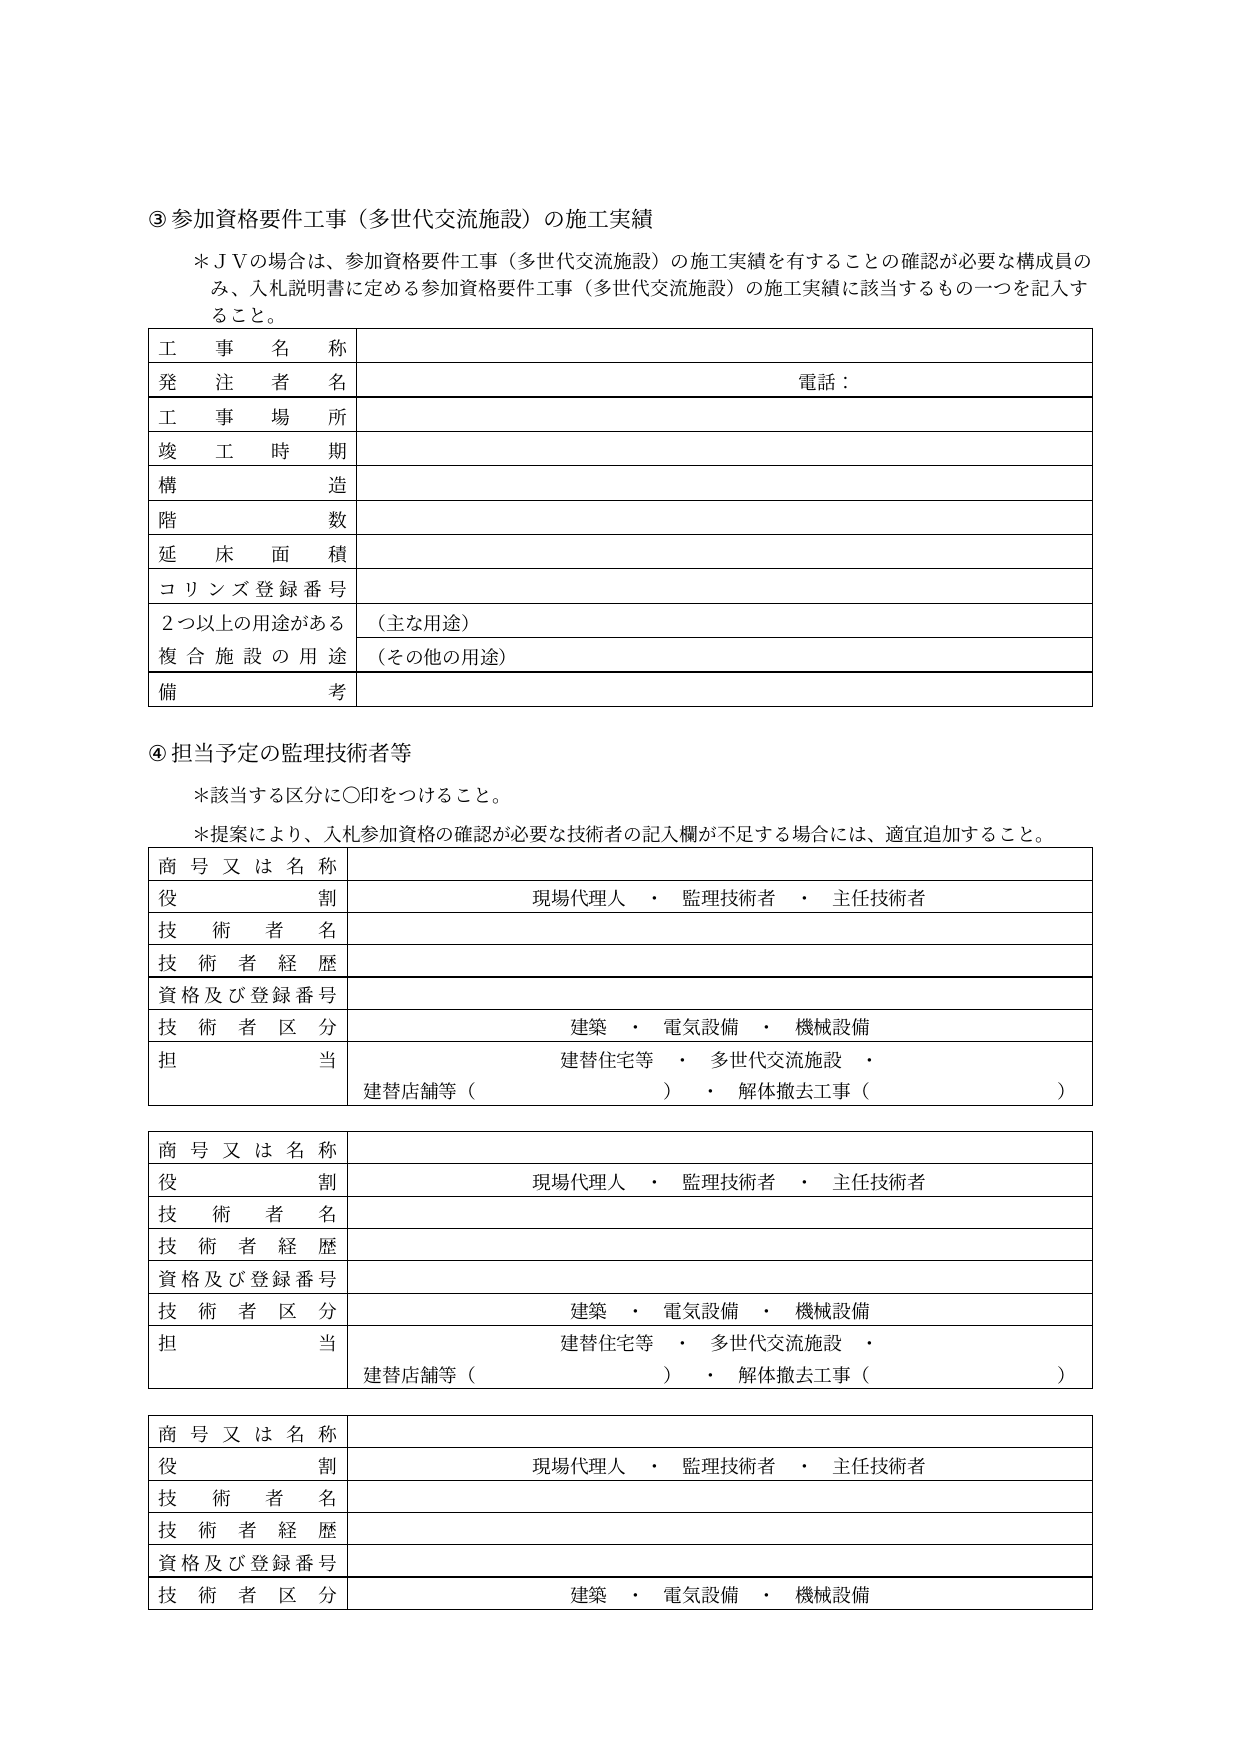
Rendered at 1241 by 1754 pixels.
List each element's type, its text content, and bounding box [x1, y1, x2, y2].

table_cell [348, 1513, 1092, 1544]
table_header [348, 848, 1092, 879]
table_cell 技術者名 [149, 1197, 347, 1228]
table_cell （その他の用途） [357, 638, 1092, 671]
table_cell [357, 673, 1092, 706]
table_cell 技術者区分 [149, 1578, 347, 1609]
text ＊該当する区分に〇印をつけること。 [192, 781, 1092, 808]
table_cell [357, 466, 1092, 499]
table_cell [348, 978, 1092, 1009]
table_cell 技術者名 [149, 1481, 347, 1512]
table_cell [357, 501, 1092, 534]
table_cell [348, 1197, 1092, 1228]
table_cell [348, 1545, 1092, 1576]
table_cell 建築 ・ 電気設備 ・ 機械設備 [348, 1294, 1092, 1325]
table_cell 現場代理人 ・ 監理技術者 ・ 主任技術者 [348, 1448, 1092, 1479]
table_cell 資格及び登録番号 [149, 978, 347, 1009]
table_cell [357, 569, 1092, 603]
table_cell 現場代理人 ・ 監理技術者 ・ 主任技術者 [348, 1164, 1092, 1196]
table_cell [357, 535, 1092, 568]
text ③参加資格要件工事（多世代交流施設）の施工実績 [148, 203, 1092, 234]
table_cell コリンズ登録番号 [149, 569, 356, 603]
table_cell 階数 [149, 501, 356, 534]
table_cell [357, 432, 1092, 465]
table_cell 竣工時期 [149, 432, 356, 465]
table_cell [348, 913, 1092, 944]
table_cell 技術者区分 [149, 1010, 347, 1041]
table_cell 建築 ・ 電気設備 ・ 機械設備 [348, 1578, 1092, 1609]
table_cell 役割 [149, 1164, 347, 1196]
table_cell [348, 1261, 1092, 1292]
table_cell 担当 [149, 1326, 347, 1388]
table_cell 担当 [149, 1042, 347, 1104]
table_header [348, 1416, 1092, 1447]
table_header [357, 329, 1092, 362]
table_cell 電話： [357, 363, 1092, 396]
table_cell 技術者経歴 [149, 1513, 347, 1544]
table_cell 発注者名 [149, 363, 356, 396]
table_cell 建替住宅等 ・ 多世代交流施設 ・ 建替店舗等（ ） ・ 解体撤去工事（ ） [348, 1042, 1092, 1104]
table_cell 役割 [149, 881, 347, 912]
table_header 商号又は名称 [149, 1416, 347, 1447]
table_cell （主な用途） [357, 604, 1092, 637]
table_cell 役割 [149, 1448, 347, 1479]
table_cell [348, 1481, 1092, 1512]
table_header 商号又は名称 [149, 848, 347, 879]
table_cell 技術者経歴 [149, 1229, 347, 1260]
table_header 商号又は名称 [149, 1132, 347, 1163]
table_header [348, 1132, 1092, 1163]
table_cell [357, 398, 1092, 431]
table_cell 技術者名 [149, 913, 347, 944]
table_cell 備考 [149, 673, 356, 706]
table_cell [348, 945, 1092, 976]
table_cell 資格及び登録番号 [149, 1545, 347, 1576]
text ＊提案により、入札参加資格の確認が必要な技術者の記入欄が不足する場合には、適宜追加すること。 [192, 820, 1092, 847]
table_cell 現場代理人 ・ 監理技術者 ・ 主任技術者 [348, 881, 1092, 912]
table_cell [348, 1229, 1092, 1260]
table_cell 建替住宅等 ・ 多世代交流施設 ・ 建替店舗等（ ） ・ 解体撤去工事（ ） [348, 1326, 1092, 1388]
table_cell 構造 [149, 466, 356, 499]
table_cell 延床面積 [149, 535, 356, 568]
table_cell 技術者区分 [149, 1294, 347, 1325]
table_cell 技術者経歴 [149, 945, 347, 976]
table_cell 工事場所 [149, 398, 356, 431]
text ＊ＪＶの場合は、参加資格要件工事（多世代交流施設）の施工実績を有することの確認が必要な構成員のみ、入札説明書に定める参加資格要件工事（多世代交流施設）の施工実績に該当するもの一つを記入すること。 [192, 247, 1092, 328]
table_cell ２つ以上の用途がある複合施設の用途 [149, 604, 356, 671]
table_header 工事名称 [149, 329, 356, 362]
text ④担当予定の監理技術者等 [148, 737, 1092, 768]
table_cell 建築 ・ 電気設備 ・ 機械設備 [348, 1010, 1092, 1041]
table_cell 資格及び登録番号 [149, 1261, 347, 1292]
